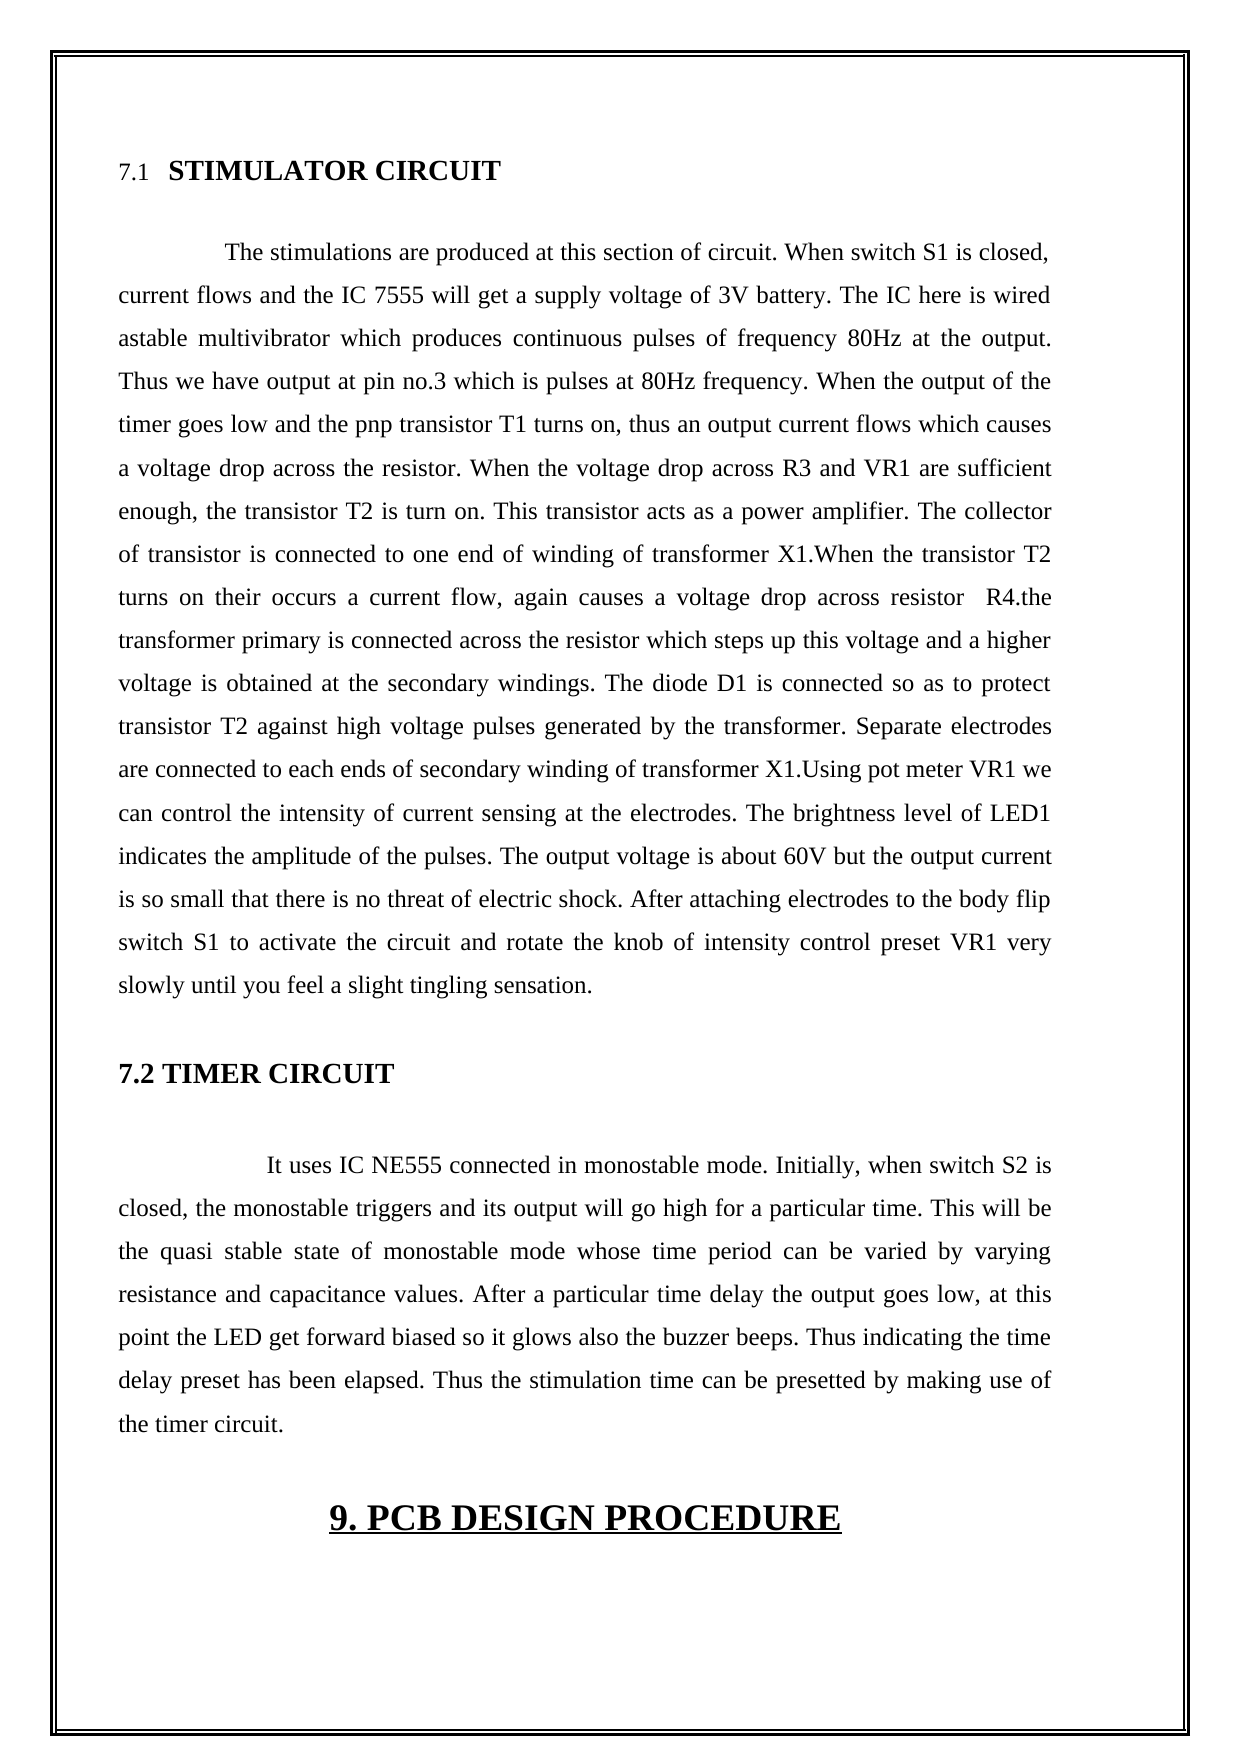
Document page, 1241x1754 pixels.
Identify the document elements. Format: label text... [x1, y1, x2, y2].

text The stimulations are produced at this section of circuit. When switch S1 is closed, current flows and the IC 7555 will get a supply voltage of 3V battery. The IC here is wired astable multivibrator which produces continuous pulses of frequency 80Hz at the output. Thus we have output at pin no.3 which is pulses at 80Hz frequency. When the output of the timer goes low and the pnp transistor T1 turns on, thus an output current flows which causes a voltage drop across the resistor. When the voltage drop across R3 and VR1 are sufficient enough, the transistor T2 is turn on. This transistor acts as a power amplifier. The collector of transistor is connected to one end of winding of transformer X1.When the transistor T2 turns on their occurs a current flow, again causes a voltage drop across resistor R4.the transformer primary is connected across the resistor which steps up this voltage and a higher voltage is obtained at the secondary windings. The diode D1 is connected so as to protect transistor T2 against high voltage pulses generated by the transformer. Separate electrodes are connected to each ends of secondary winding of transformer X1.Using pot meter VR1 we can control the intensity of current sensing at the electrodes. The brightness level of LED1 indicates the amplitude of the pulses. The output voltage is about 60V but the output current is so small that there is no threat of electric shock. After attaching electrodes to the body flip switch S1 to activate the circuit and rotate the knob of intensity control preset VR1 very slowly until you feel a slight tingling sensation. [118, 237, 1053, 999]
text It uses IC NE555 connected in monostable mode. Initially, when switch S2 is closed, the monostable triggers and its output will go high for a particular time. This will be the quasi stable state of monostable mode whose time period can be varied by varying resistance and capacitance values. After a particular time delay the output goes low, at this point the LED get forward biased so it glows also the buzzer beeps. Thus indicating the time delay preset has been elapsed. Thus the stimulation time can be presetted by making use of the timer circuit. [118, 1150, 1053, 1437]
text 9. PCB DESIGN PROCEDURE [118, 1495, 1053, 1538]
text 7.1 STIMULATOR CIRCUIT [118, 153, 1053, 187]
text 7.2 TIMER CIRCUIT [118, 1056, 1053, 1090]
